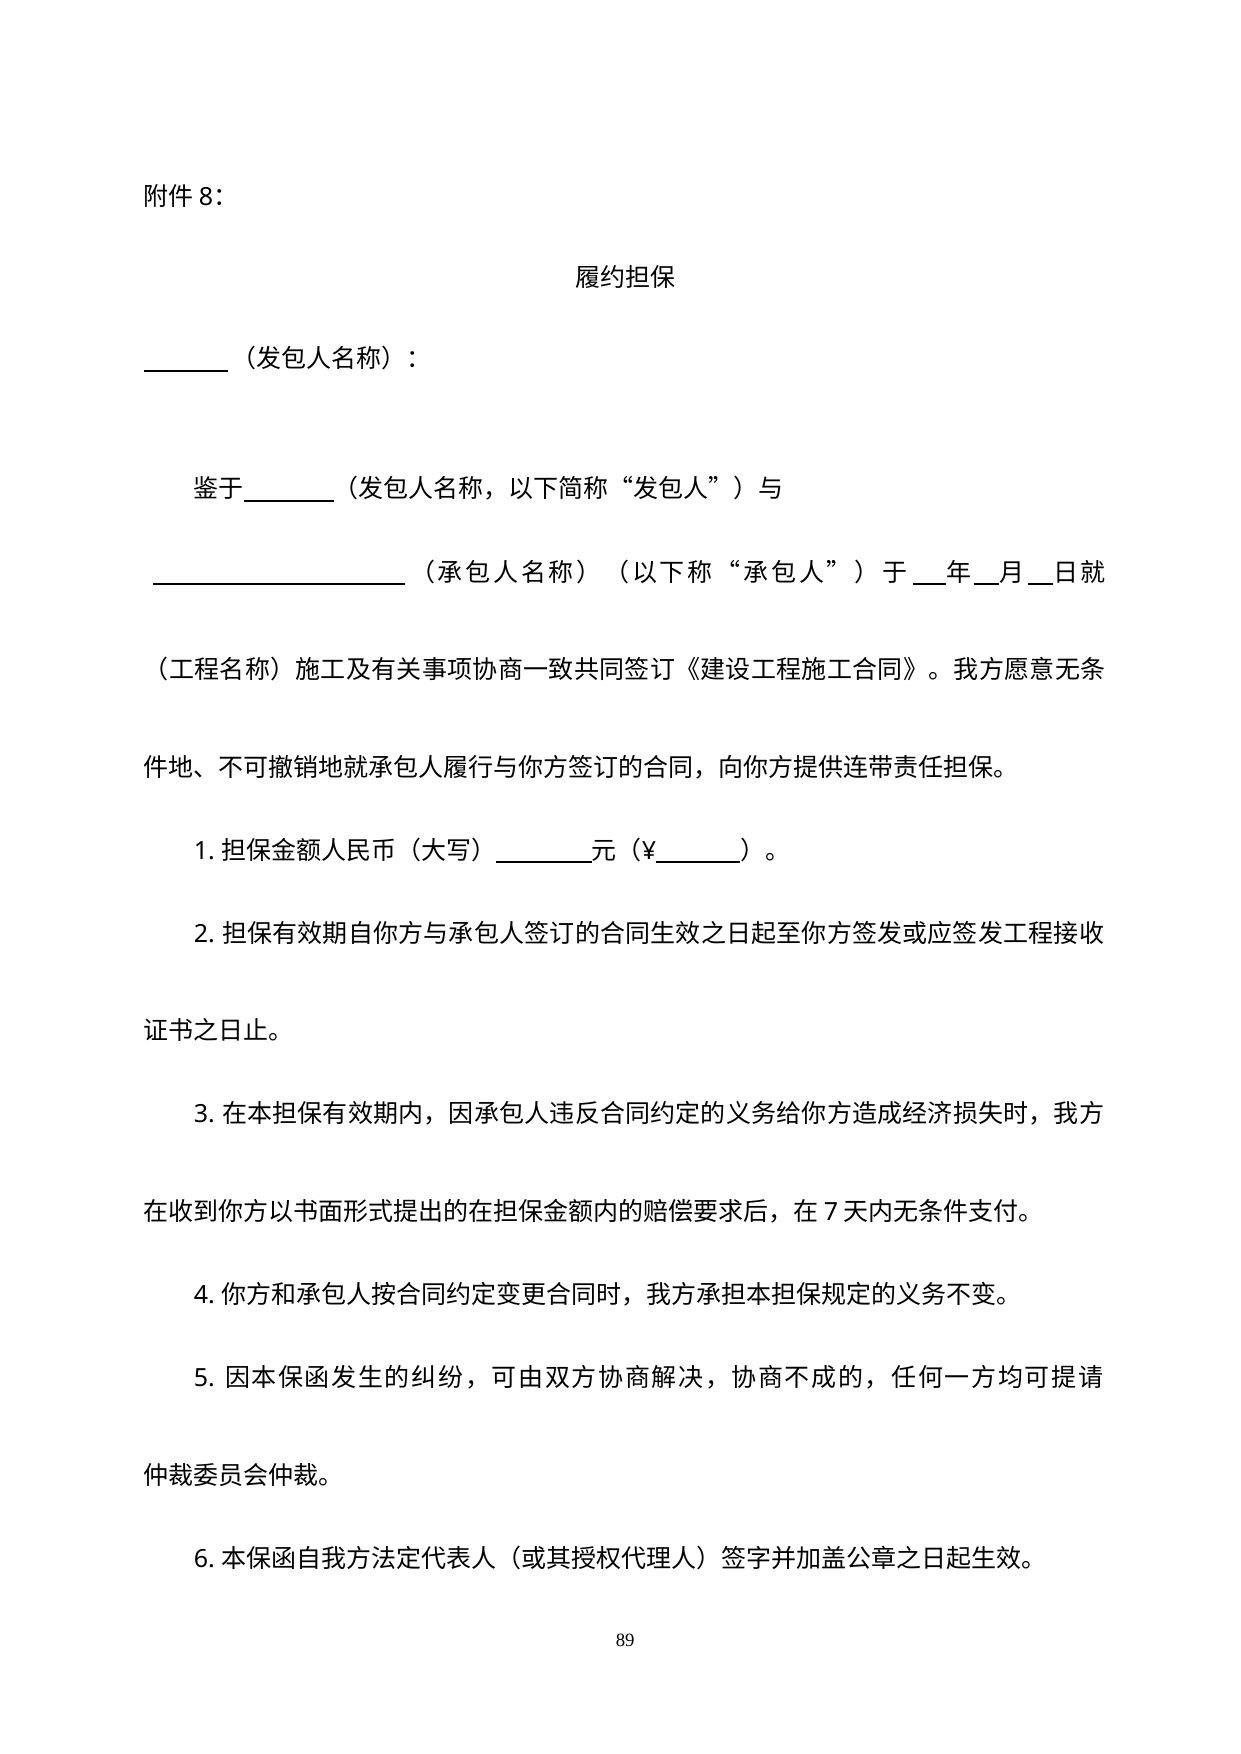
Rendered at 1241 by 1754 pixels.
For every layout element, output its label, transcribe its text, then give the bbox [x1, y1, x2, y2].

text 3. 在本担保有效期内，因承包人违反合同约定的义务给你方造成经济损失时，我方在收到你方以书面形式提出的在担保金额内的赔偿要求后，在7天内无条件支付。 [144, 1079, 1106, 1242]
text 附件8： [144, 162, 1106, 227]
text 1. 担保金额人民币（大写） 元（¥ ）。 [144, 816, 1106, 881]
text 6. 本保函自我方法定代表人（或其授权代理人）签字并加盖公章之日起生效。 [144, 1524, 1106, 1589]
text （发包人名称）： [144, 324, 1106, 389]
text 4. 你方和承包人按合同约定变更合同时，我方承担本担保规定的义务不变。 [144, 1260, 1106, 1325]
text 鉴于 （发包人名称，以下简称“发包人”）与 [144, 454, 1106, 519]
text 5. 因本保函发生的纠纷，可由双方协商解决，协商不成的，任何一方均可提请 仲裁委员会仲裁。 [144, 1343, 1106, 1506]
text 履约担保 [144, 243, 1106, 308]
text 2. 担保有效期自你方与承包人签订的合同生效之日起至你方签发或应签发工程接收证书之日止。 [144, 899, 1106, 1061]
text （承包人名称）（以下称“承包人”）于 年 月 日就 （工程名称）施工及有关事项协商一致共同签订《建设工程施工合同》。我方愿意无条件地、不可撤销地就承包人履行与你方签订的合同，向你方提供连带责任担保。 [144, 538, 1106, 798]
